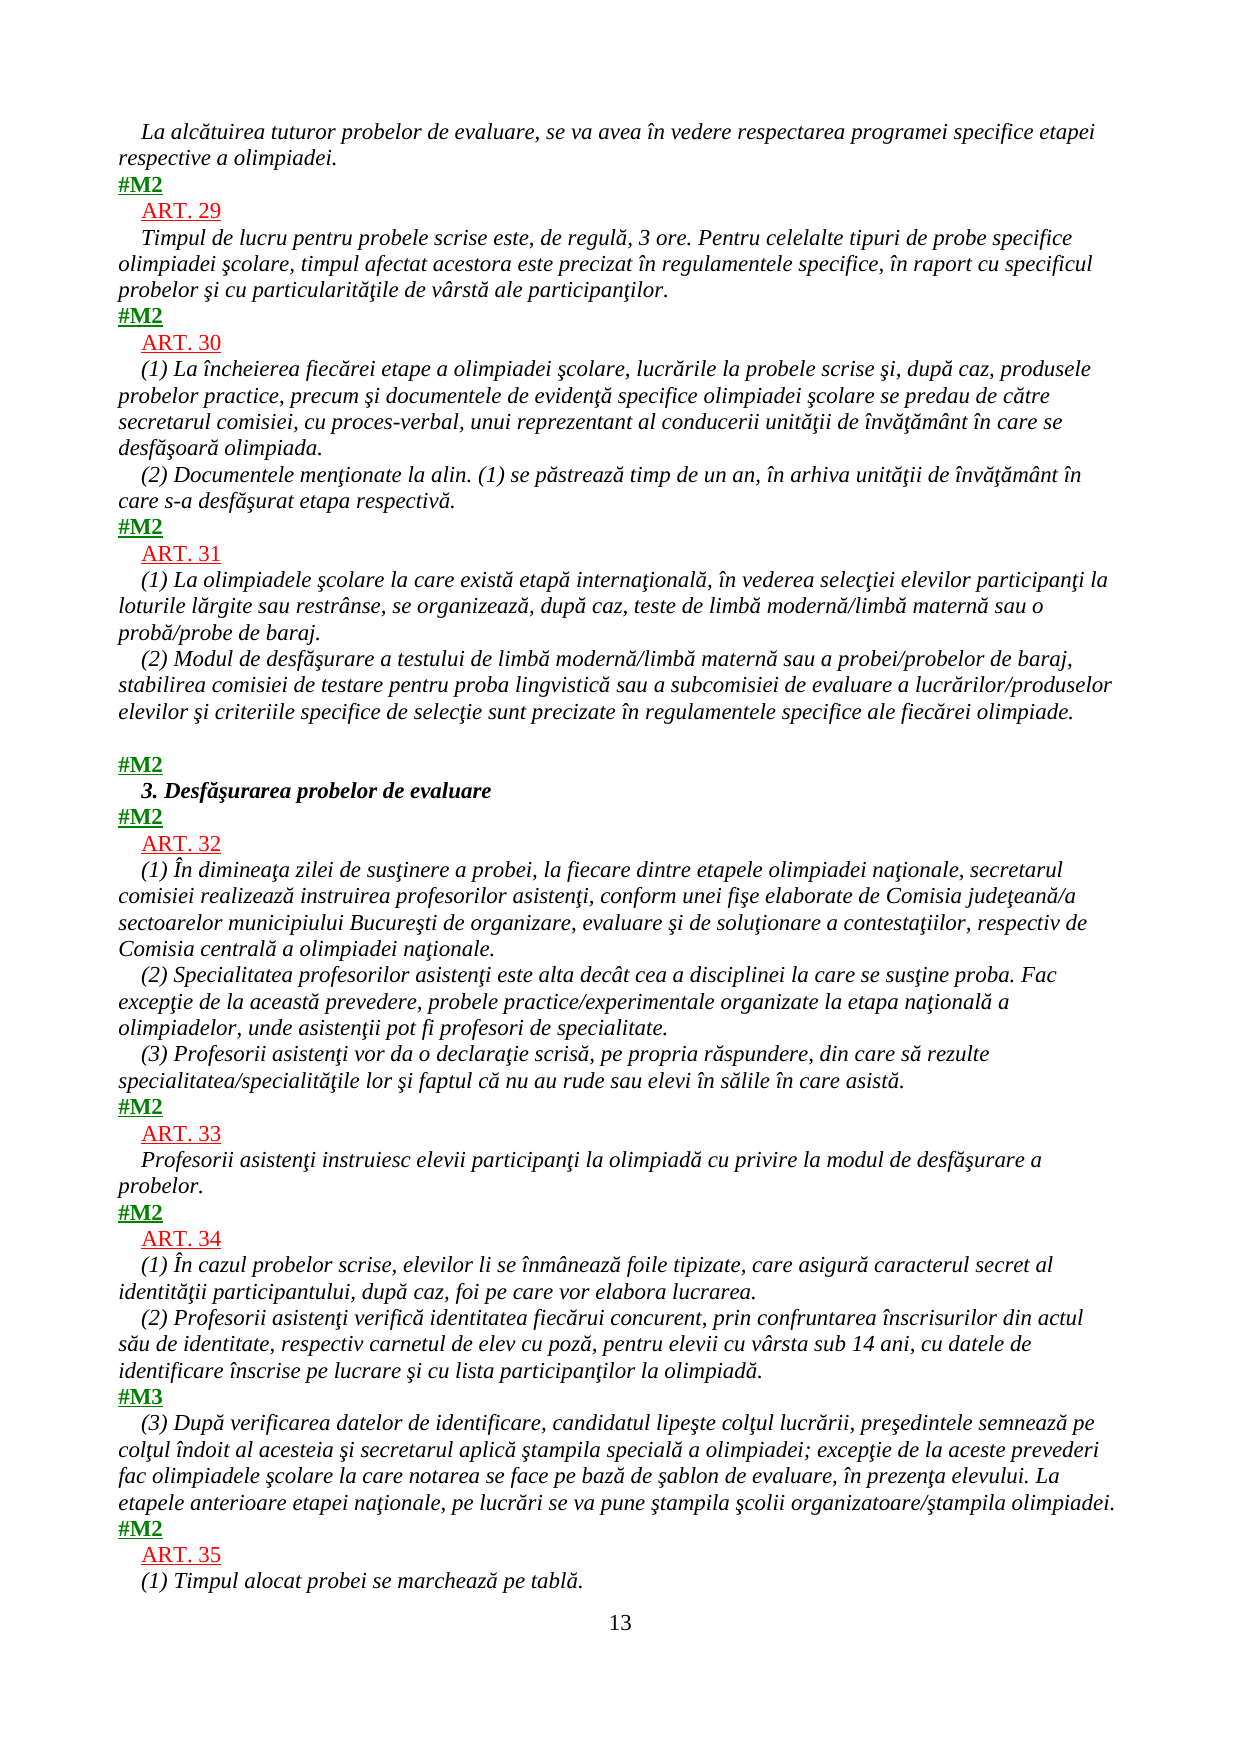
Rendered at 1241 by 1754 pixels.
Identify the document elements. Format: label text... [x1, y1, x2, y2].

text (1) La încheierea fiecărei etape a olimpiadei şcolare, lucrările la probele scrise şi, după caz, produsele probelor practice, precum şi documentele de evidenţă specifice olimpiadei şcolare se predau de către secretarul comisiei, cu proces-verbal, unui reprezentant al conducerii unităţii de învăţământ în care se desfăşoară olimpiada. [118, 355, 1122, 461]
text #M2 [118, 1093, 1122, 1119]
text (3) După verificarea datelor de identificare, candidatul lipeşte colţul lucrării, preşedintele semnează pe colţul îndoit al acesteia şi secretarul aplică ştampila specială a olimpiadei; excepţie de la aceste prevederi fac olimpiadele şcolare la care notarea se face pe bază de şablon de evaluare, în prezenţa elevului. La etapele anterioare etapei naţionale, pe lucrări se va pune ştampila şcolii organizatoare/ştampila olimpiadei. [118, 1409, 1122, 1515]
text (1) Timpul alocat probei se marchează pe tablă. [118, 1568, 1122, 1594]
text #M2 [118, 1515, 1122, 1541]
text La alcătuirea tuturor probelor de evaluare, se va avea în vedere respectarea programei specifice etapei respective a olimpiadei. [118, 118, 1122, 171]
text #M2 [118, 751, 1122, 777]
text ART. 29 [118, 197, 1122, 223]
text 3. Desfăşurarea probelor de evaluare [118, 777, 1122, 803]
text #M3 [118, 1383, 1122, 1409]
text ART. 33 [118, 1119, 1122, 1146]
text ART. 30 [118, 329, 1122, 355]
text (3) Profesorii asistenţi vor da o declaraţie scrisă, pe propria răspundere, din care să rezulte specialitatea/specialităţile lor şi faptul că nu au rude sau elevi în sălile în care asistă. [118, 1041, 1122, 1093]
text ART. 35 [118, 1541, 1122, 1568]
text #M2 [118, 171, 1122, 197]
text (2) Documentele menţionate la alin. (1) se păstrează timp de un an, în arhiva unităţii de învăţământ în care s-a desfăşurat etapa respectivă. [118, 461, 1122, 513]
text Timpul de lucru pentru probele scrise este, de regulă, 3 ore. Pentru celelalte tipuri de probe specifice olimpiadei şcolare, timpul afectat acestora este precizat în regulamentele specifice, în raport cu specificul probelor şi cu particularităţile de vârstă ale participanţilor. [118, 223, 1122, 303]
text (1) În cazul probelor scrise, elevilor li se înmânează foile tipizate, care asigură caracterul secret al identităţii participantului, după caz, foi pe care vor elabora lucrarea. [118, 1251, 1122, 1304]
text (1) În dimineaţa zilei de susţinere a probei, la fiecare dintre etapele olimpiadei naţionale, secretarul comisiei realizează instruirea profesorilor asistenţi, conform unei fişe elaborate de Comisia judeţeană/a sectoarelor municipiului Bucureşti de organizare, evaluare şi de soluţionare a contestaţiilor, respectiv de Comisia centrală a olimpiadei naţionale. [118, 856, 1122, 961]
text (1) La olimpiadele şcolare la care există etapă internaţională, în vederea selecţiei elevilor participanţi la loturile lărgite sau restrânse, se organizează, după caz, teste de limbă modernă/limbă maternă sau o probă/probe de baraj. [118, 566, 1122, 645]
text ART. 32 [118, 830, 1122, 856]
text #M2 [118, 303, 1122, 329]
text (2) Specialitatea profesorilor asistenţi este alta decât cea a disciplinei la care se susţine proba. Fac excepţie de la această prevedere, probele practice/experimentale organizate la etapa naţională a olimpiadelor, unde asistenţii pot fi profesori de specialitate. [118, 961, 1122, 1041]
text ART. 34 [118, 1225, 1122, 1251]
text #M2 [118, 803, 1122, 830]
text Profesorii asistenţi instruiesc elevii participanţi la olimpiadă cu privire la modul de desfăşurare a probelor. [118, 1146, 1122, 1199]
text (2) Profesorii asistenţi verifică identitatea fiecărui concurent, prin confruntarea înscrisurilor din actul său de identitate, respectiv carnetul de elev cu poză, pentru elevii cu vârsta sub 14 ani, cu datele de identificare înscrise pe lucrare şi cu lista participanţilor la olimpiadă. [118, 1304, 1122, 1383]
text #M2 [118, 513, 1122, 540]
text ART. 31 [118, 540, 1122, 566]
text #M2 [118, 1199, 1122, 1225]
text (2) Modul de desfăşurare a testului de limbă modernă/limbă maternă sau a probei/probelor de baraj, stabilirea comisiei de testare pentru proba lingvistică sau a subcomisiei de evaluare a lucrărilor/produselor elevilor şi criteriile specifice de selecţie sunt precizate în regulamentele specifice ale fiecărei olimpiade. [118, 645, 1122, 724]
